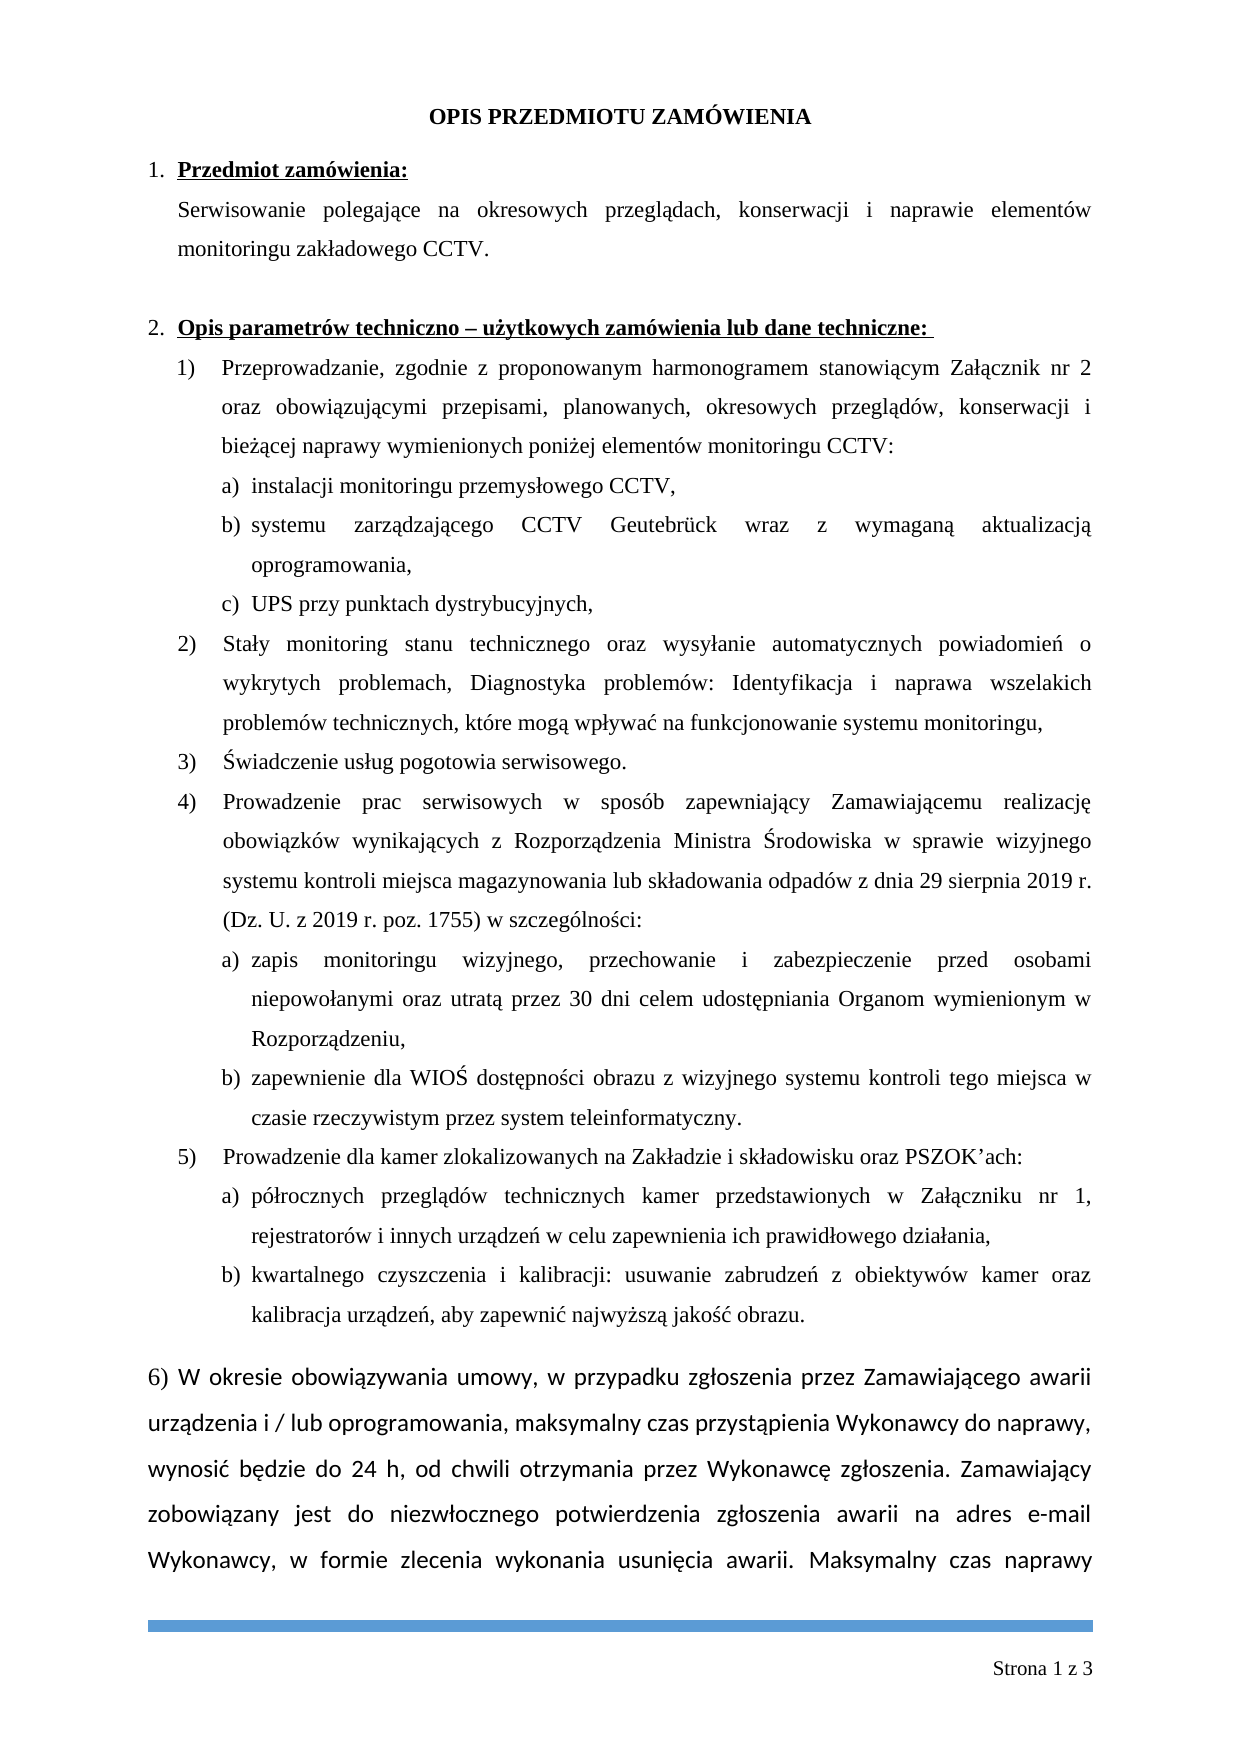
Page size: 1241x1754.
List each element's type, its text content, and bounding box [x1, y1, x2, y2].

list zapewnienie dla WIOŚ dostępności obrazu z wizyjnego systemu kontroli tego miejsca w czasie rzeczywistym przez system teleinformatyczny. [221, 1064, 1093, 1130]
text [148, 1361, 1093, 1575]
list półrocznych przeglądów technicznych kamer przedstawionych w Załączniku nr 1, rejestratorów i innych urządzeń w celu zapewnienia ich prawidłowego działania, [221, 1183, 1093, 1248]
list Stały monitoring stanu technicznego oraz wysyłanie automatycznych powiadomień o wykrytych problemach, Diagnostyka problemów: Identyfikacja i naprawa wszelakich problemów technicznych, które mogą wpływać na funkcjonowanie systemu monitoringu, [177, 630, 1093, 735]
list zapis monitoringu wizyjnego, przechowanie i zabezpieczenie przed osobami niepowołanymi oraz utratą przez 30 dni celem udostępniania Organom wymienionym w Rozporządzeniu, [221, 946, 1093, 1051]
list UPS przy punktach dystrybucyjnych, [221, 590, 1093, 617]
list kwartalnego czyszczenia i kalibracji: usuwanie zabrudzeń z obiektywów kamer oraz kalibracja urządzeń, aby zapewnić najwyższą jakość obrazu. [221, 1262, 1093, 1327]
list Przedmiot zamówienia: [148, 156, 1093, 182]
list Prowadzenie dla kamer zlokalizowanych na Zakładzie i składowisku oraz PSZOK’ach: [177, 1143, 1093, 1169]
list Serwisowanie polegające na okresowych przeglądach, konserwacji i naprawie elementów monitoringu zakładowego CCTV. [177, 196, 1093, 261]
text OPIS PRZEDMIOTU ZAMÓWIENIA [148, 103, 1093, 130]
list Przeprowadzanie, zgodnie z proponowanym harmonogramem stanowiącym Załącznik nr 2 oraz obowiązującymi przepisami, planowanych, okresowych przeglądów, konserwacji i bieżącej naprawy wymienionych poniżej elementów monitoringu CCTV: [176, 353, 1093, 459]
list instalacji monitoringu przemysłowego CCTV, [221, 472, 1093, 498]
list Świadczenie usług pogotowia serwisowego. [177, 748, 1093, 775]
list Prowadzenie prac serwisowych w sposób zapewniający Zamawiającemu realizację obowiązków wynikających z Rozporządzenia Ministra Środowiska w sprawie wizyjnego systemu kontroli miejsca magazynowania lub składowania odpadów z dnia 29 sierpnia 2019 r. (Dz. U. z 2019 r. poz. 1755) w szczególności: [177, 788, 1093, 933]
list systemu zarządzającego CCTV Geutebrück wraz z wymaganą aktualizacją oprogramowania, [221, 511, 1093, 577]
list Opis parametrów techniczno – użytkowych zamówienia lub dane techniczne: [148, 314, 1093, 340]
